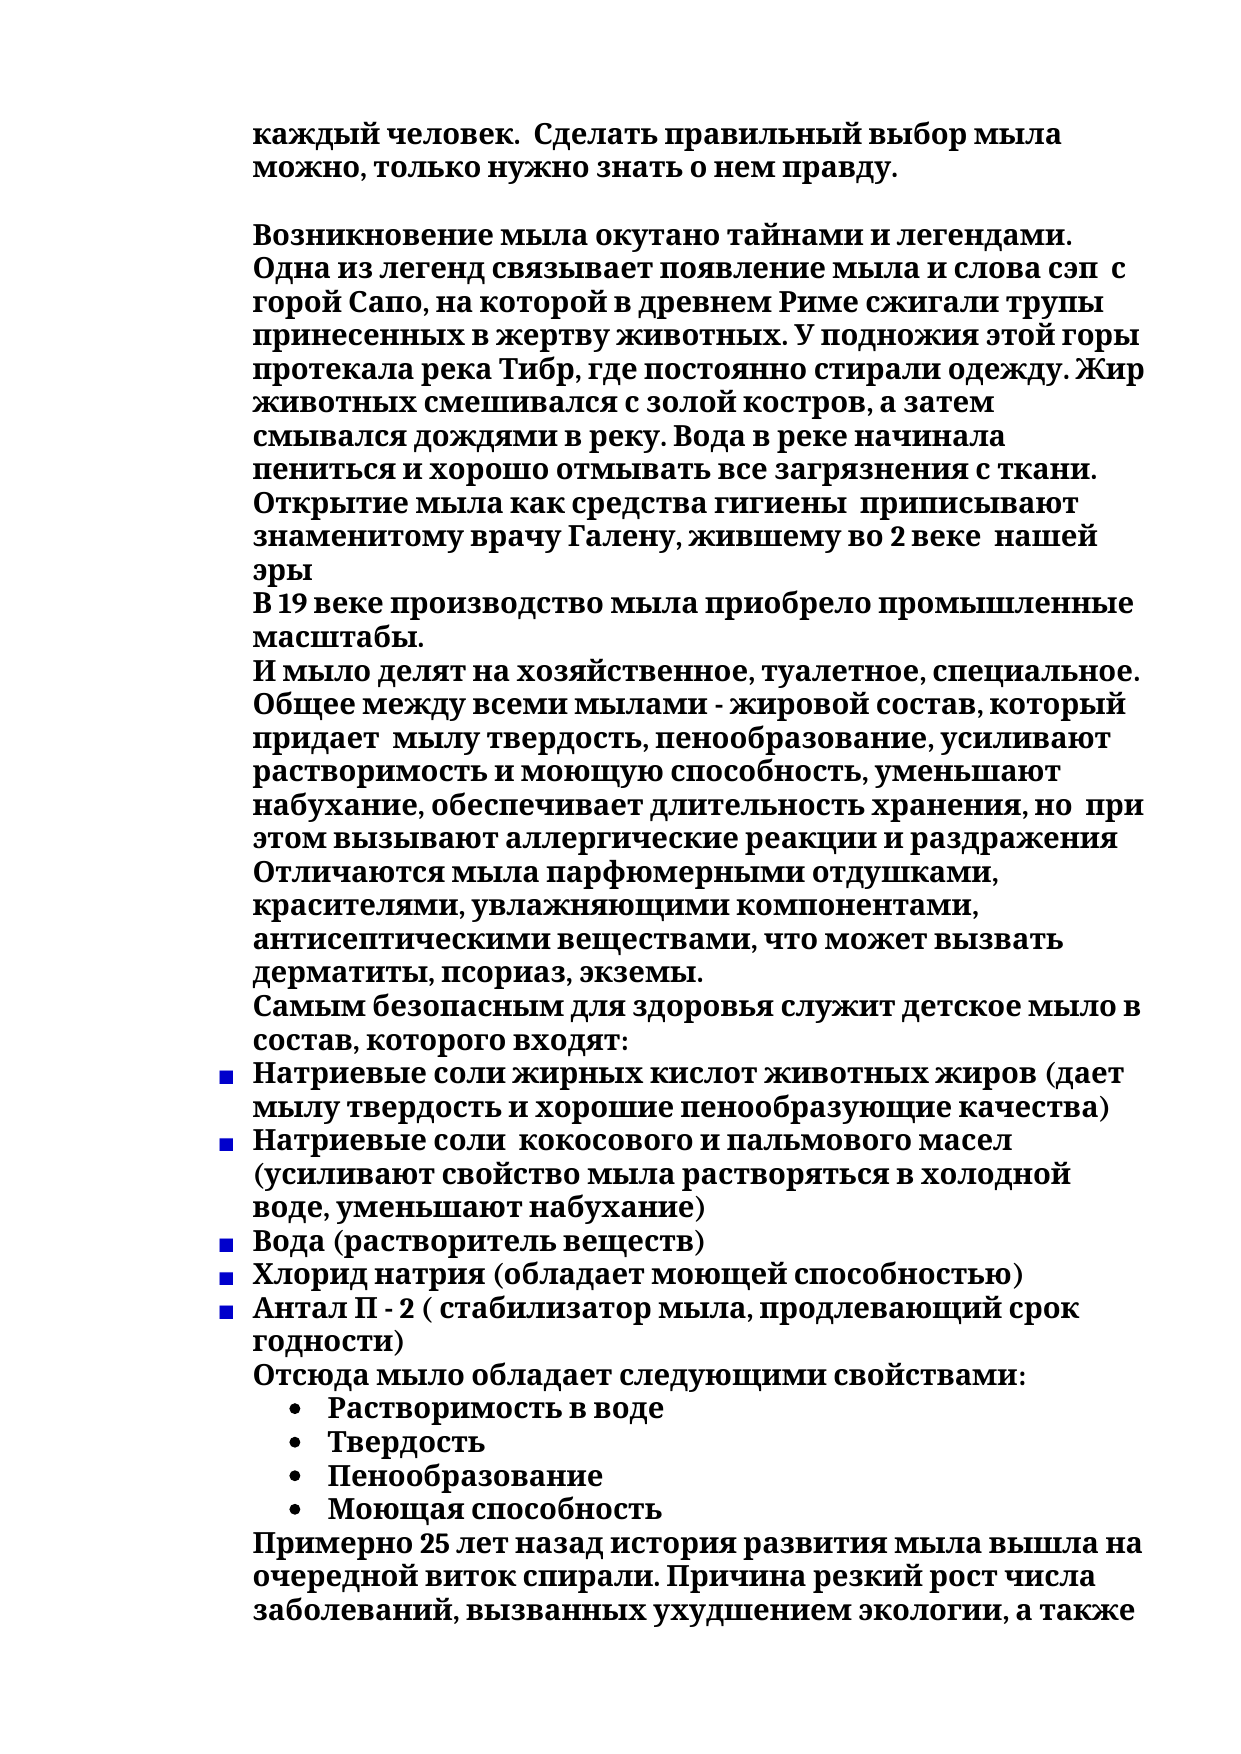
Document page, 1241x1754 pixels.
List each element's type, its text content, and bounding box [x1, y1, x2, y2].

list Натриевые соли кокосового и пальмового масел (усиливают свойство мыла растворяться в холодной воде, уменьшают набухание) [215, 1124, 1152, 1225]
list Отсюда мыло обладает следующими свойствами: [252, 1359, 1152, 1393]
picture [215, 1066, 233, 1084]
list Общее между всеми мылами - жировой состав, который придает мылу твердость, пенообразование, усиливают растворимость и моющую способность, уменьшают набухание, обеспечивает длительность хранения, но при этом вызывают аллергические реакции и раздражения [252, 688, 1152, 856]
list Вода (растворитель веществ) [215, 1225, 1152, 1258]
list Пенообразование [290, 1460, 1152, 1493]
list Хлорид натрия (обладает моющей способностью) [215, 1258, 1152, 1292]
list Самым безопасным для здоровья служит детское мыло в [252, 990, 1152, 1024]
picture [215, 1234, 233, 1252]
list И мыло делят на хозяйственное, туалетное, специальное. [252, 655, 1152, 688]
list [252, 1527, 1152, 1627]
list Натриевые соли жирных кислот животных жиров (дает мылу твердость и хорошие пенообразующие качества) [215, 1057, 1152, 1124]
list Открытие мыла как средства гигиены приписывают знаменитому врачу Галену, жившему во 2 веке нашей эры [252, 487, 1152, 588]
list Твердость [290, 1426, 1152, 1460]
list Отличаются мыла парфюмерными отдушками, красителями, увлажняющими компонентами, антисептическими веществами, что может вызвать дерматиты, псориаз, экземы. [252, 856, 1152, 990]
list Антал П - 2 ( стабилизатор мыла, продлевающий срок годности) [215, 1292, 1152, 1359]
list Растворимость в воде [290, 1393, 1152, 1426]
picture [215, 1268, 233, 1285]
list В 19 веке производство мыла приобрело промышленные масштабы. [252, 588, 1152, 655]
list Возникновение мыла окутано тайнами и легендами. Одна из легенд связывает появление мыла и слова сэп с горой Сапо, на которой в древнем Риме сжигали трупы принесенных в жертву животных. У подножия этой горы протекала река Тибр, где постоянно стирали одежду. Жир животных смешивался с золой костров, а затем смывался дождями в реку. Вода в реке начинала пениться и хорошо отмывать все загрязнения с ткани. [252, 219, 1152, 487]
list Моющая способность [290, 1493, 1152, 1527]
picture [215, 1134, 233, 1151]
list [252, 118, 1152, 185]
list состав, которого входят: [252, 1024, 1152, 1057]
picture [215, 1301, 233, 1319]
